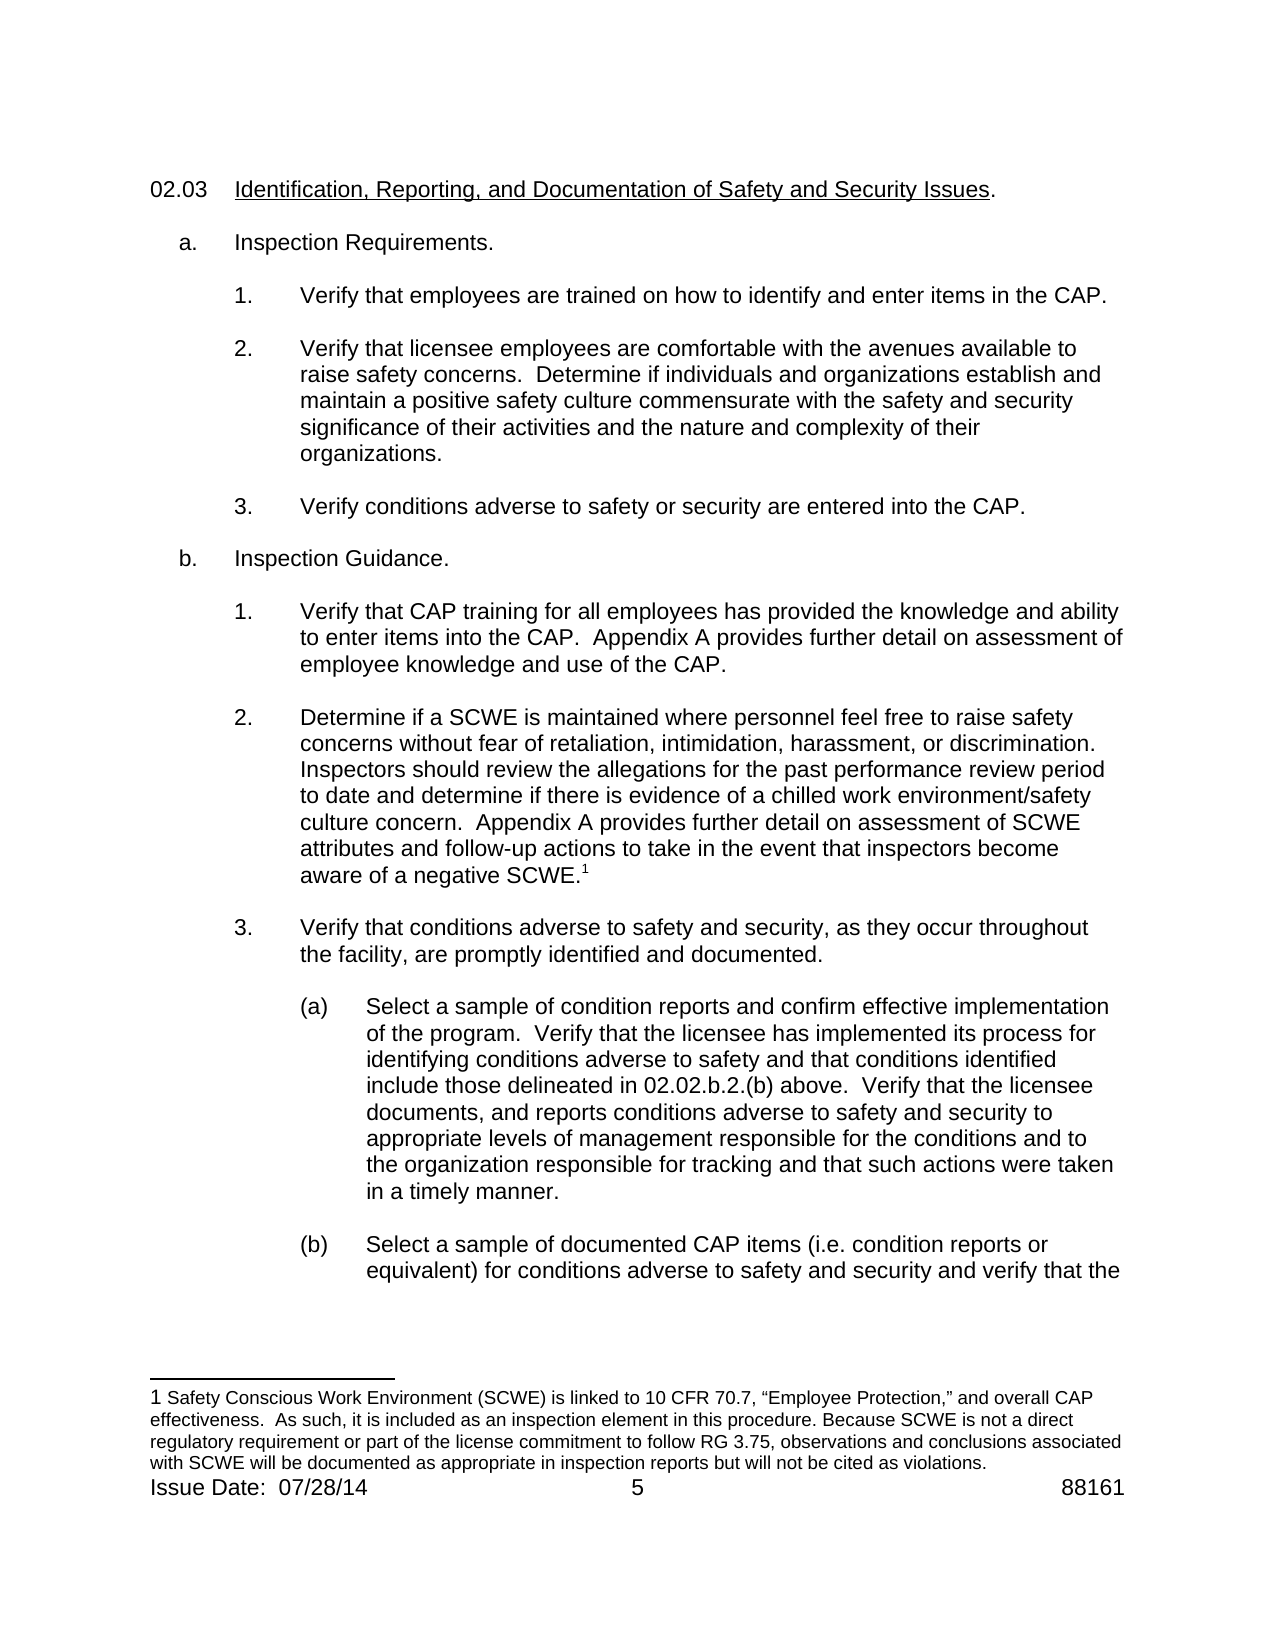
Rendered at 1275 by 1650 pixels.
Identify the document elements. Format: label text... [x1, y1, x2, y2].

list Determine if a SCWE is maintained where personnel feel free to raise safety concerns without fear of retaliation, intimidation, harassment, or discrimination. Inspectors should review the allegations for the past performance review period to date and determine if there is evidence of a chilled work environment/safety culture concern. Appendix A provides further detail on assessment of SCWE attributes and follow-up actions to take in the event that inspectors become aware of a negative SCWE. [234, 703, 1125, 888]
list Select a sample of documented CAP items (i.e. condition reports or equivalent) for conditions adverse to safety and security and verify that the [300, 1231, 1125, 1283]
list (a) Select a sample of condition reports and confirm effective implementation of the program. Verify that the licensee has implemented its process for identifying conditions adverse to safety and that conditions identified include those delineated in 02.02.b.2.(b) above. Verify that the licensee documents, and reports conditions adverse to safety and security to appropriate levels of management responsible for the conditions and to the organization responsible for tracking and that such actions were taken in a timely manner. [300, 993, 1125, 1204]
list Verify conditions adverse to safety or security are entered into the CAP. [234, 493, 1125, 519]
list Verify that CAP training for all employees has provided the knowledge and ability to enter items into the CAP. Appendix A provides further detail on assessment of employee knowledge and use of the CAP. [234, 598, 1125, 677]
list Verify that licensee employees are comfortable with the avenues available to raise safety concerns. Determine if individuals and organizations establish and maintain a positive safety culture commensurate with the safety and security significance of their activities and the nature and complexity of their organizations. [234, 334, 1125, 466]
list Inspection Guidance. [178, 545, 1125, 572]
list Inspection Requirements. [178, 229, 1125, 255]
list Verify that conditions adverse to safety and security, as they occur throughout the facility, are promptly identified and documented. [234, 914, 1125, 967]
list Verify that employees are trained on how to identify and enter items in the CAP. [234, 282, 1125, 308]
text 02.03 Identification, Reporting, and Documentation of Safety and Security Issues. [150, 176, 1125, 203]
